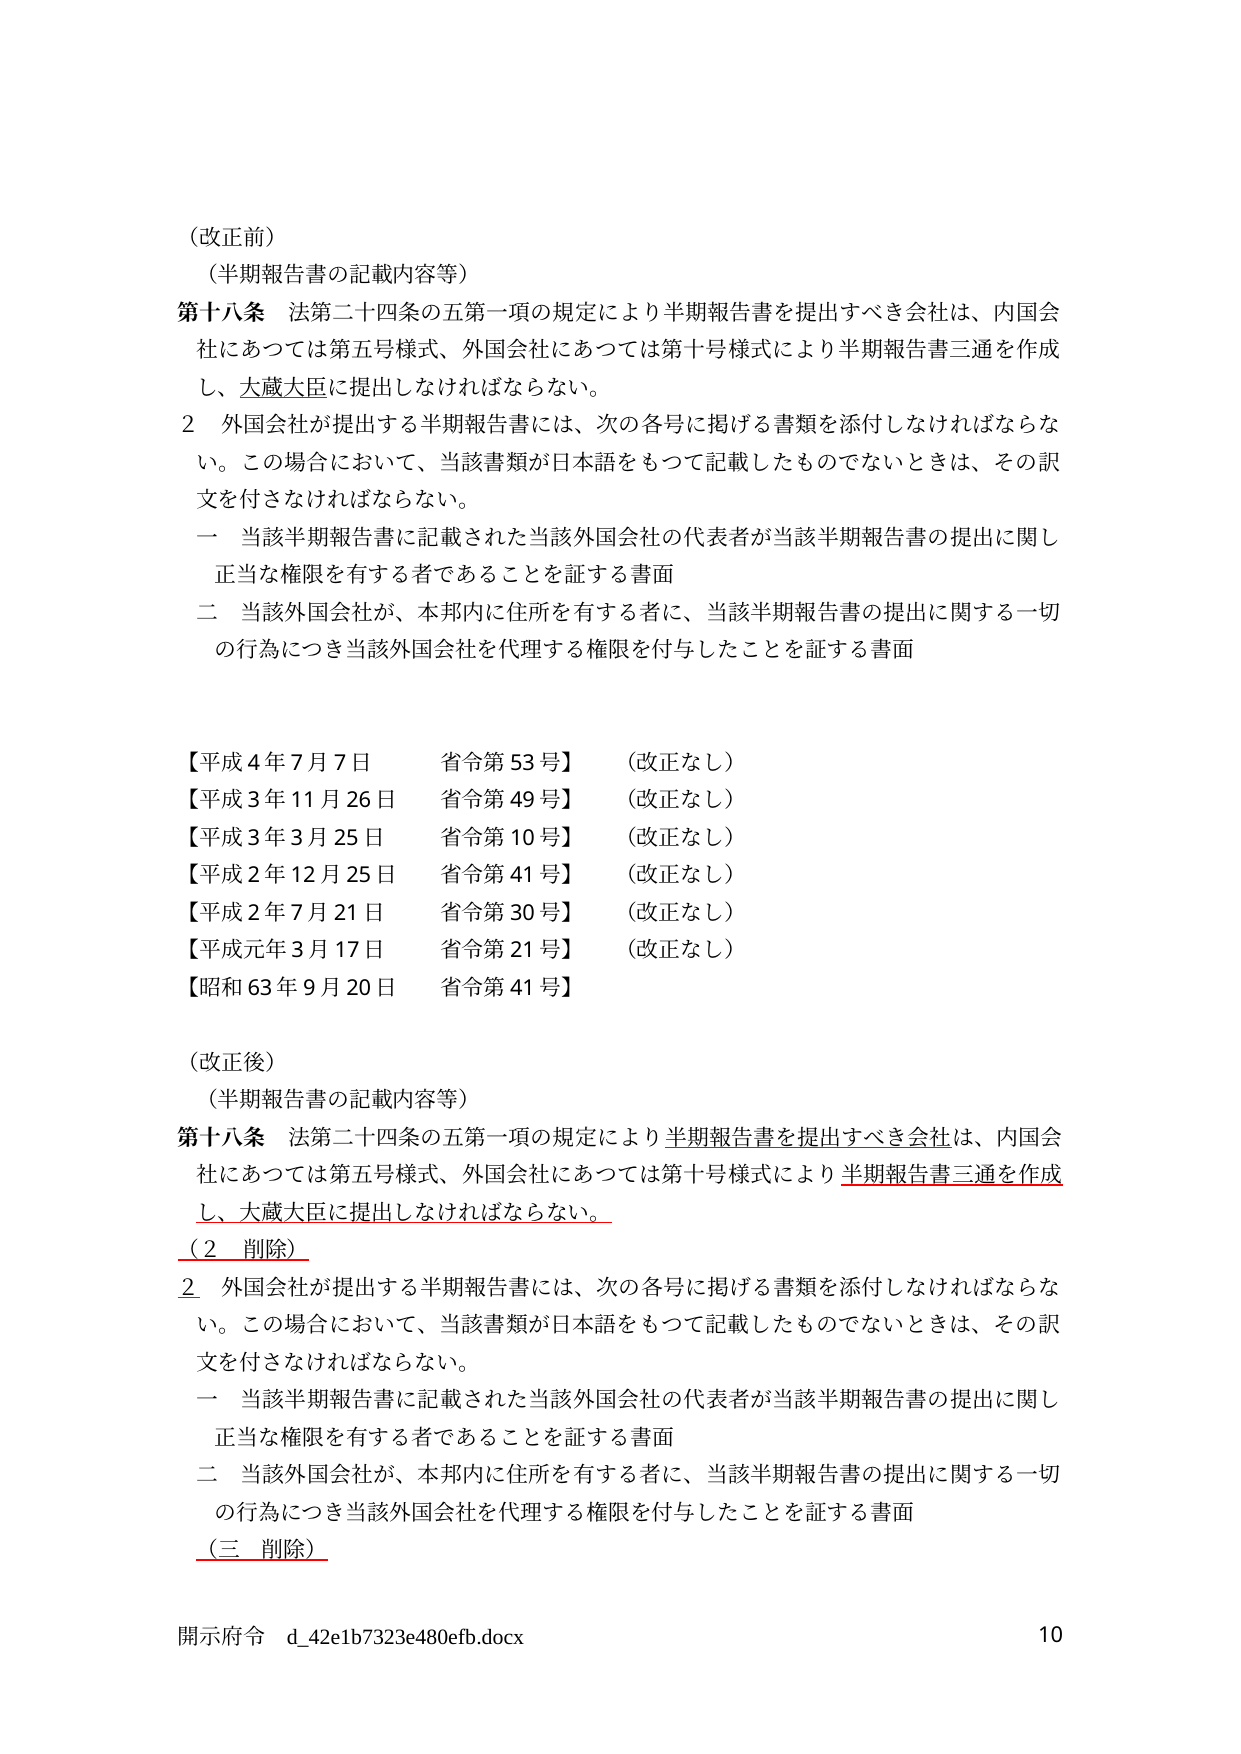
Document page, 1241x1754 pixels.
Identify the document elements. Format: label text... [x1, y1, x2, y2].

text ２ 外国会社が提出する半期報告書には、次の各号に掲げる書類を添付しなければならない。この場合において、当該書類が日本語をもつて記載したものでないときは、その訳文を付さなければならない。 [177, 1267, 1063, 1379]
text （三 削除） [196, 1529, 1063, 1567]
text 一 当該半期報告書に記載された当該外国会社の代表者が当該半期報告書の提出に関し正当な権限を有する者であることを証する書面 [196, 517, 1063, 592]
text 一 当該半期報告書に記載された当該外国会社の代表者が当該半期報告書の提出に関し正当な権限を有する者であることを証する書面 [196, 1379, 1063, 1454]
text 二 当該外国会社が、本邦内に住所を有する者に、当該半期報告書の提出に関する一切の行為につき当該外国会社を代理する権限を付与したことを証する書面 [196, 592, 1063, 667]
text 【平成3年11月26日 省令第49号】 （改正なし） [177, 779, 1063, 817]
text 第十八条 法第二十四条の五第一項の規定により半期報告書を提出すべき会社は、内国会社にあつては第五号様式、外国会社にあつては第十号様式により半期報告書三通を作成し、大蔵大臣に提出しなければならない。 [177, 1117, 1063, 1229]
text 【昭和63年9月20日 省令第41号】 [177, 967, 1063, 1004]
text 【平成2年7月21日 省令第30号】 （改正なし） [177, 892, 1063, 929]
text （改正前） [177, 217, 1063, 254]
text 【平成2年12月25日 省令第41号】 （改正なし） [177, 854, 1063, 892]
text 第十八条 法第二十四条の五第一項の規定により半期報告書を提出すべき会社は、内国会社にあつては第五号様式、外国会社にあつては第十号様式により半期報告書三通を作成し、大蔵大臣に提出しなければならない。 [177, 292, 1063, 404]
text （半期報告書の記載内容等） [196, 1079, 1063, 1117]
text （改正後） [177, 1042, 1063, 1079]
text 二 当該外国会社が、本邦内に住所を有する者に、当該半期報告書の提出に関する一切の行為につき当該外国会社を代理する権限を付与したことを証する書面 [196, 1454, 1063, 1529]
text （半期報告書の記載内容等） [196, 254, 1063, 292]
text 【平成3年3月25日 省令第10号】 （改正なし） [177, 817, 1063, 854]
text 【平成4年7月7日 省令第53号】 （改正なし） [177, 742, 1063, 779]
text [177, 404, 1063, 517]
text （２ 削除） [177, 1229, 1063, 1267]
text 【平成元年3月17日 省令第21号】 （改正なし） [177, 929, 1063, 967]
